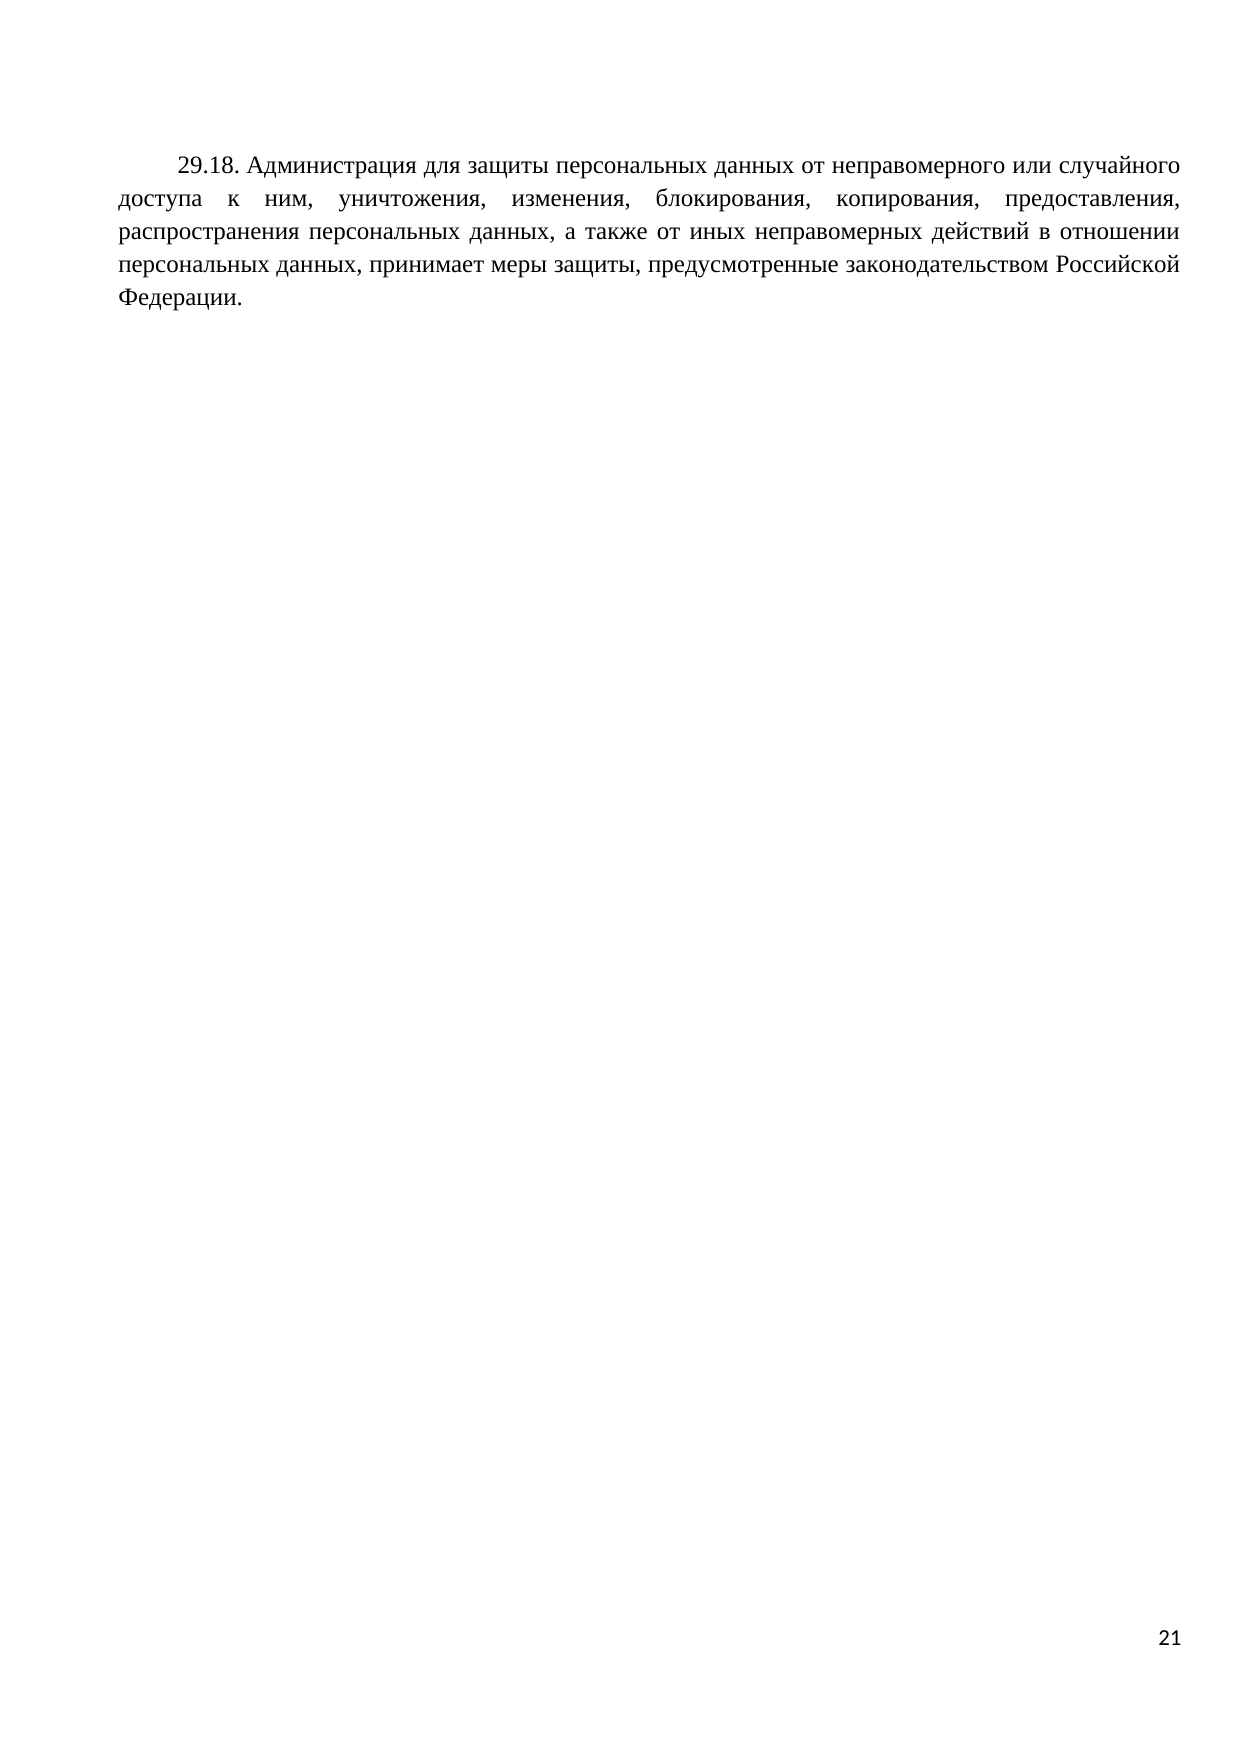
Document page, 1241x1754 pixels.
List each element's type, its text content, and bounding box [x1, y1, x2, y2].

list 29.18. Администрация для защиты персональных данных от неправомерного или случайного доступа к ним, уничтожения, изменения, блокирования, копирования, предоставления, распространения персональных данных, а также от иных неправомерных действий в отношении персональных данных, принимает меры защиты, предусмотренные законодательством Российской Федерации. [118, 150, 1181, 311]
